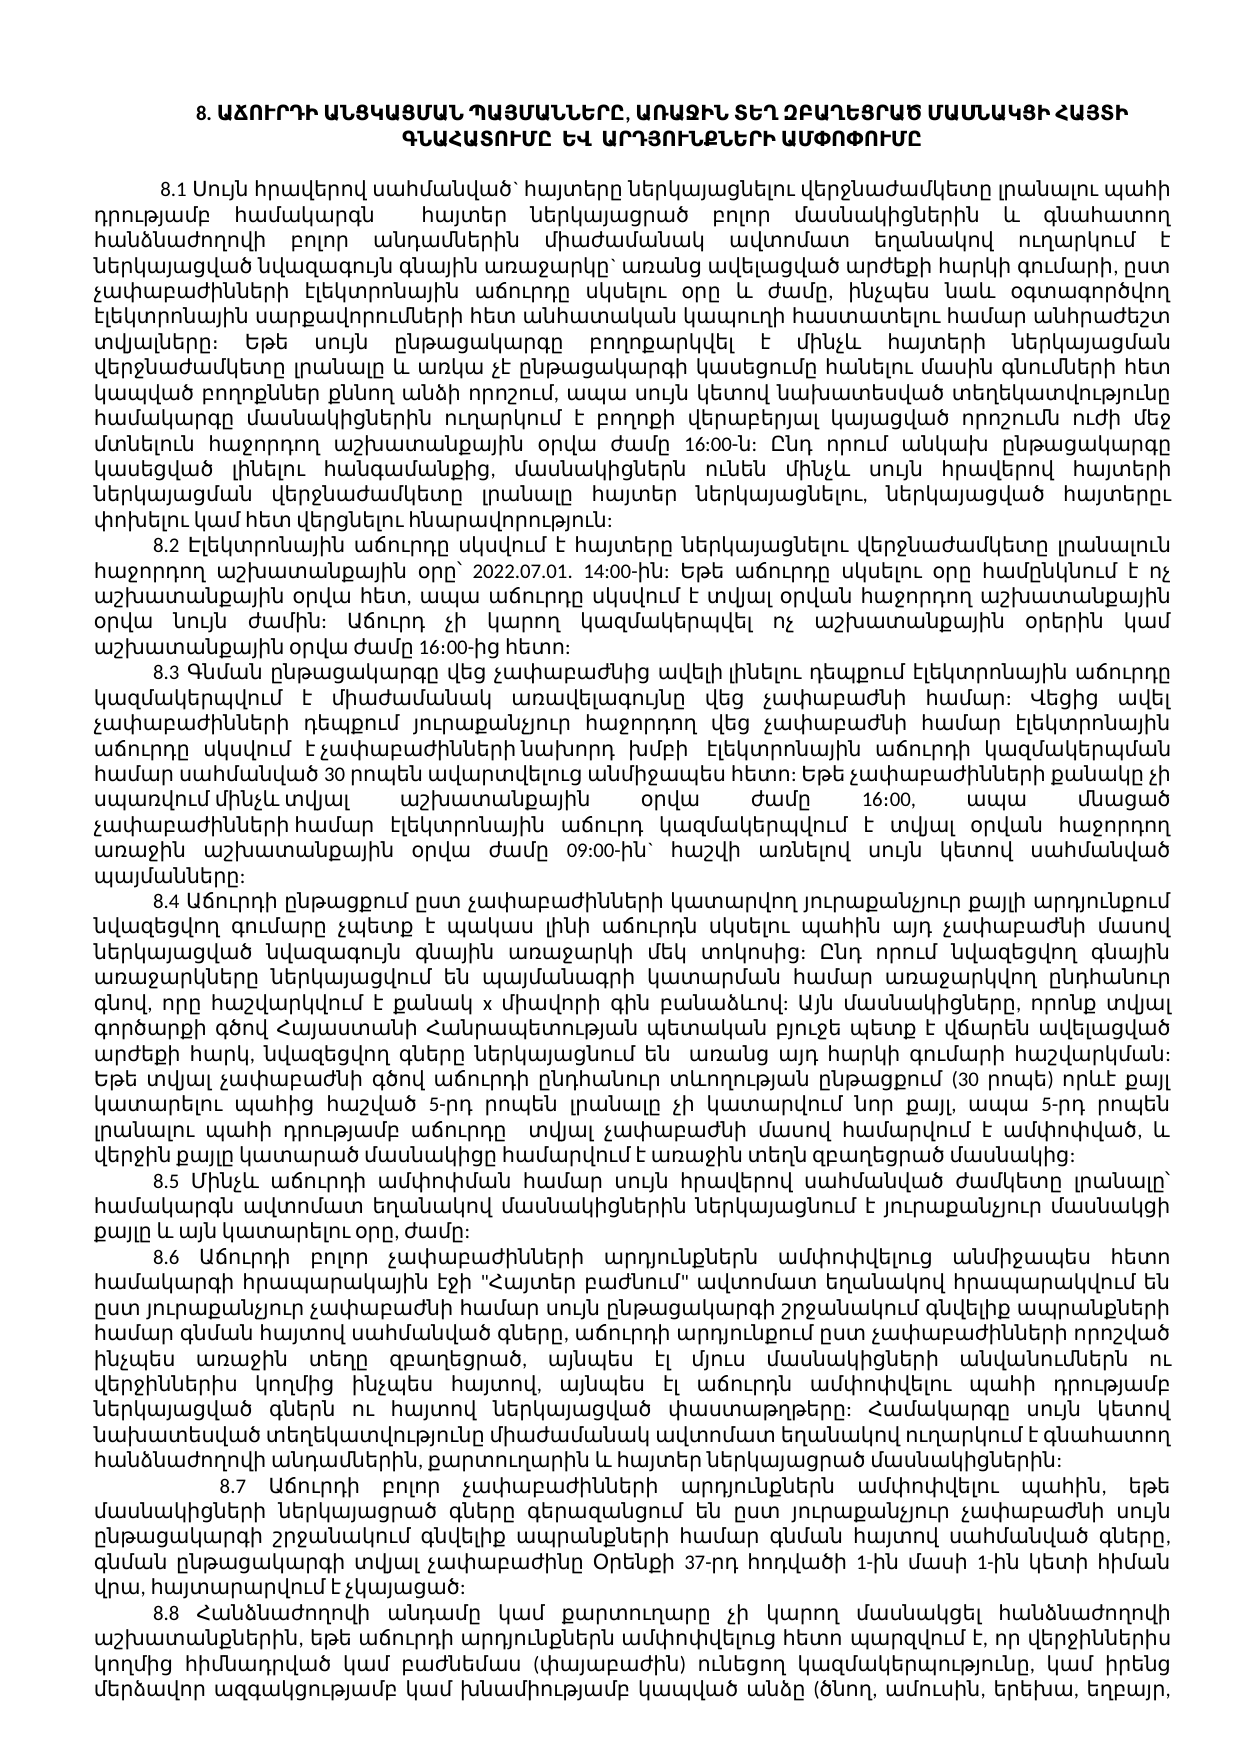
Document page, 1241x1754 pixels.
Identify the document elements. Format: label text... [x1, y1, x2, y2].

text 8. ԱՃՈՒՐԴԻ ԱՆՑԿԱՑՄԱՆ ՊԱՅՄԱՆՆԵՐԸ, ԱՌԱՋԻՆ ՏԵՂ ԶԲԱՂԵՑՐԱԾ ՄԱՍՆԱԿՑԻ ՀԱՅՏԻ [94, 100, 1171, 126]
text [94, 1600, 1171, 1702]
text 8.5 Մինչև աճուրդի ամփոփման համար սույն հրավերով սահմանված ժամկետը լրանալը՝ համակարգն ավտոմատ եղանակով մասնակիցներին ներկայացնում է յուրաքանչյուր մասնակցի քայլը և այն կատարելու օրը, ժամը: [94, 1168, 1171, 1244]
text 8.7 Աճուրդի բոլոր չափաբաժինների արդյունքներն ամփոփվելու պահին, եթե մասնակիցների ներկայացրած գները գերազանցում են ըստ յուրաքանչյուր չափաբաժնի սույն ընթացակարգի շրջանակում գնվելիք ապրանքների համար գնման հայտով սահմանված գները, գնման ընթացակարգի տվյալ չափաբաժինը Օրենքի 37-րդ հոդվածի 1-ին մասի 1-ին կետի հիման վրա, հայտարարվում է չկայացած: [94, 1473, 1171, 1600]
text 8.3 Գնման ընթացակարգը վեց չափաբաժնից ավելի լինելու դեպքում էլեկտրոնային աճուրդը կազմակերպվում է միաժամանակ առավելագույնը վեց չափաբաժնի համար: Վեցից ավել չափաբաժինների դեպքում յուրաքանչյուր հաջորդող վեց չափաբաժնի համար էլեկտրոնային աճուրդը սկսվում է չափաբաժինների նախորդ խմբի էլեկտրոնային աճուրդի կազմակերպման համար սահմանված 30 րոպեն ավարտվելուց անմիջապես հետո: Եթե չափաբաժինների քանակը չի սպառվում մինչև տվյալ աշխատանքային օրվա ժամը 16։00, ապա մնացած չափաբաժինների համար էլեկտրոնային աճուրդ կազմակերպվում է տվյալ օրվան հաջորդող առաջին աշխատանքային օրվա ժամը 09:00-ին` հաշվի առնելով սույն կետով սահմանված պայմանները: [94, 659, 1171, 888]
text 8.1 Սույն հրավերով սահմանված` հայտերը ներկայացնելու վերջնաժամկետը լրանալու պահի դրությամբ համակարգն հայտեր ներկայացրած բոլոր մասնակիցներին և գնահատող հանձնաժողովի բոլոր անդամներին միաժամանակ ավտոմատ եղանակով ուղարկում է ներկայացված նվազագույն գնային առաջարկը` առանց ավելացված արժեքի հարկի գումարի, ըստ չափաբաժինների էլեկտրոնային աճուրդը սկսելու օրը և ժամը, ինչպես նաև օգտագործվող էլեկտրոնային սարքավորումների հետ անհատական կապուղի հաստատելու համար անհրաժեշտ տվյալները։ Եթե սույն ընթացակարգը բողոքարկվել է մինչև հայտերի ներկայացման վերջնաժամկետը լրանալը և առկա չէ ընթացակարգի կասեցումը հանելու մասին գնումների հետ կապված բողոքններ քննող անձի որոշում, ապա սույն կետով նախատեսված տեղեկատվությունը համակարգը մասնակիցներին ուղարկում է բողոքի վերաբերյալ կայացված որոշումն ուժի մեջ մտնելուն հաջորդող աշխատանքային օրվա ժամը 16:00-ն: Ընդ որում անկախ ընթացակարգը կասեցված լինելու հանգամանքից, մասնակիցներն ունեն մինչև սույն հրավերով հայտերի ներկայացման վերջնաժամկետը լրանալը հայտեր ներկայացնելու, ներկայացված հայտերըւ փոխելու կամ հետ վերցնելու հնարավորություն: [94, 177, 1171, 532]
text 8.6 Աճուրդի բոլոր չափաբաժինների արդյունքներն ամփոփվելուց անմիջապես հետո համակարգի հրապարակային էջի "Հայտեր բաժնում" ավտոմատ եղանակով հրապարակվում են ըստ յուրաքանչյուր չափաբաժնի համար սույն ընթացակարգի շրջանակում գնվելիք ապրանքների համար գնման հայտով սահմանված գները, աճուրդի արդյունքում ըստ չափաբաժինների որոշված ինչպես առաջին տեղը զբաղեցրած, այնպես էլ մյուս մասնակիցների անվանումներն ու վերջիններիս կողմից ինչպես հայտով, այնպես էլ աճուրդն ամփոփվելու պահի դրությամբ ներկայացված գներն ու հայտով ներկայացված փաստաթղթերը: Համակարգը սույն կետով նախատեսված տեղեկատվությունը միաժամանակ ավտոմատ եղանակով ուղարկում է գնահատող հանձնաժողովի անդամներին, քարտուղարին և հայտեր ներկայացրած մասնակիցներին: [94, 1244, 1171, 1473]
text 8.4 Աճուրդի ընթացքում ըստ չափաբաժինների կատարվող յուրաքանչյուր քայլի արդյունքում նվազեցվող գումարը չպետք է պակաս լինի աճուրդն սկսելու պահին այդ չափաբաժնի մասով ներկայացված նվազագույն գնային առաջարկի մեկ տոկոսից: Ընդ որում նվազեցվող գնային առաջարկները ներկայացվում են պայմանագրի կատարման համար առաջարկվող ընդհանուր գնով, որը հաշվարկվում է քանակ x միավորի գին բանաձևով: Այն մասնակիցները, որոնք տվյալ գործարքի գծով Հայաստանի Հանրապետության պետական բյուջե պետք է վճարեն ավելացված արժեքի հարկ, նվազեցվող գները ներկայացնում են առանց այդ հարկի գումարի հաշվարկման: Եթե տվյալ չափաբաժնի գծով աճուրդի ընդհանուր տևողության ընթացքում (30 րոպե) որևէ քայլ կատարելու պահից հաշված 5-րդ րոպեն լրանալը չի կատարվում նոր քայլ, ապա 5-րդ րոպեն լրանալու պահի դրությամբ աճուրդը տվյալ չափաբաժնի մասով համարվում է ամփոփված, և վերջին քայլը կատարած մասնակիցը համարվում է առաջին տեղն զբաղեցրած մասնակից: [94, 888, 1171, 1168]
text 8.2 Էլեկտրոնային աճուրդը սկսվում է հայտերը ներկայացնելու վերջնաժամկետը լրանալուն հաջորդող աշխատանքային օրը՝ 2022.07.01. 14:00 -ին: Եթե աճուրդը սկսելու օրը համընկնում է ոչ աշխատանքային օրվա հետ, ապա աճուրդը սկսվում է տվյալ օրվան հաջորդող աշխատանքային օրվա նույն ժամին: Աճուրդ չի կարող կազմակերպվել ոչ աշխատանքային օրերին կամ աշխատանքային օրվա ժամը 16։00-ից հետո: [94, 532, 1171, 659]
text ԳՆԱՀԱՏՈՒՄԸ ԵՎ ԱՐԴՅՈՒՆՔՆԵՐԻ ԱՄՓՈՓՈՒՄԸ [94, 126, 1171, 151]
